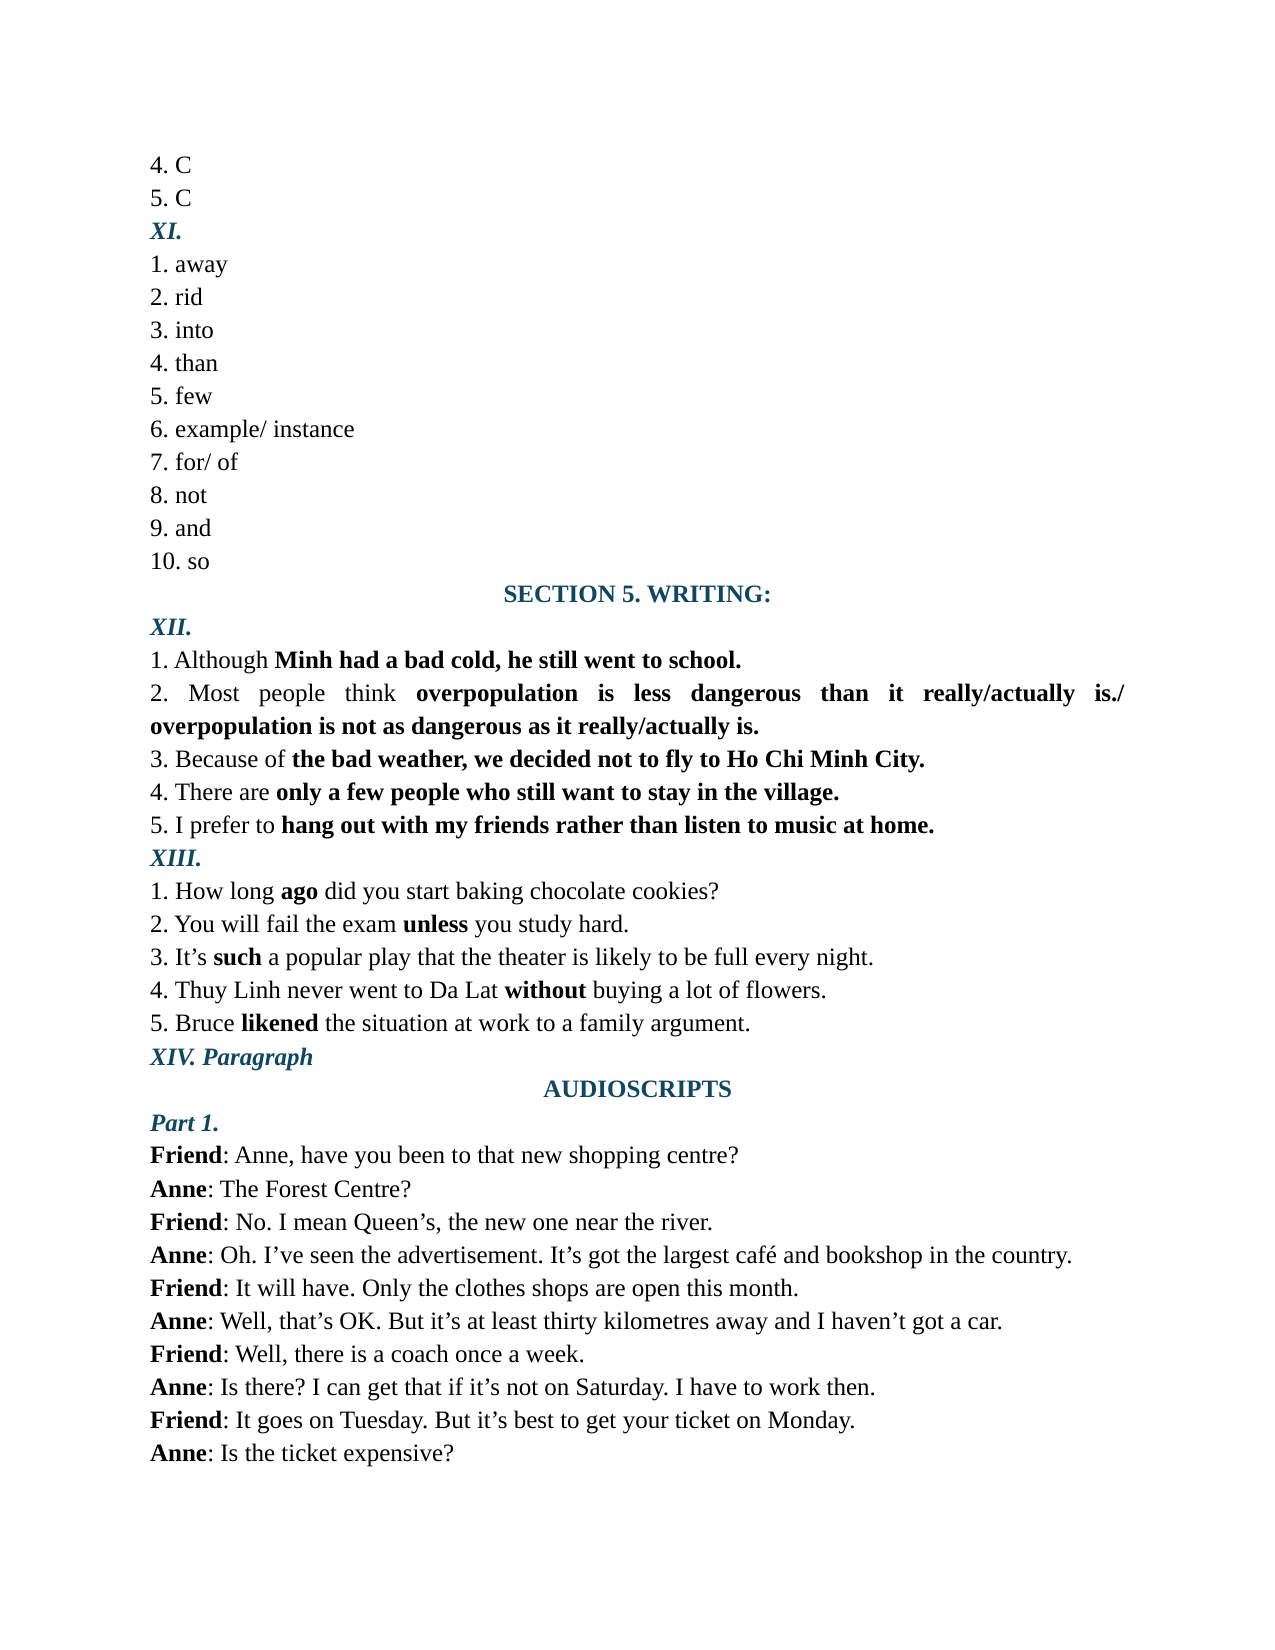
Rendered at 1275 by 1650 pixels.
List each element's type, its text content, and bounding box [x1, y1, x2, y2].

text 8. not [150, 480, 1125, 509]
subtitle XI. [150, 216, 1125, 245]
subtitle AUDIOSCRIPTS [150, 1074, 1125, 1103]
text 10. so [150, 546, 1125, 575]
text Friend: No. I mean Queen’s, the new one near the river. [150, 1207, 1125, 1235]
subtitle XIII. [150, 843, 1125, 872]
text Anne: Is there? I can get that if it’s not on Saturday. I have to work then. [150, 1372, 1125, 1401]
text 1. away [150, 249, 1125, 278]
text 1. How long ago did you start baking chocolate cookies? [150, 876, 1125, 905]
text 3. Because of the bad weather, we decided not to fly to Ho Chi Minh City. [150, 744, 1125, 773]
text 6. example/ instance [150, 414, 1125, 443]
text 4. than [150, 348, 1125, 377]
text Anne: Well, that’s OK. But it’s at least thirty kilometres away and I haven’t got a car. [150, 1306, 1125, 1334]
text 3. It’s such a popular play that the theater is likely to be full every night. [150, 942, 1125, 971]
text 2. You will fail the exam unless you study hard. [150, 909, 1125, 938]
text 5. few [150, 381, 1125, 410]
subtitle Part 1. [150, 1108, 1125, 1136]
subtitle XIV. Paragraph [150, 1042, 1125, 1070]
text 4. Thuy Linh never went to Da Lat without buying a lot of flowers. [150, 976, 1125, 1004]
text 5. Bruce likened the situation at work to a family argument. [150, 1008, 1125, 1037]
text Friend: It goes on Tuesday. But it’s best to get your ticket on Monday. [150, 1405, 1125, 1433]
text 2. rid [150, 282, 1125, 311]
text Friend: Well, there is a coach once a week. [150, 1339, 1125, 1367]
text Anne: Is the ticket expensive? [150, 1438, 1125, 1467]
subtitle XII. [150, 612, 1125, 641]
text 2. Most people think overpopulation is less dangerous than it really/actually is./ overpopulation is not as dangerous as it really/actually is. [150, 678, 1125, 740]
text Friend: It will have. Only the clothes shops are open this month. [150, 1273, 1125, 1301]
text 7. for/ of [150, 447, 1125, 476]
text 1. Although Minh had a bad cold, he still went to school. [150, 645, 1125, 674]
text Anne: Oh. I’ve seen the advertisement. It’s got the largest café and bookshop in the country. [150, 1240, 1125, 1268]
text Friend: Anne, have you been to that new shopping centre? [150, 1141, 1125, 1169]
text 4. There are only a few people who still want to stay in the village. [150, 777, 1125, 806]
text Anne: The Forest Centre? [150, 1174, 1125, 1202]
text 9. and [150, 513, 1125, 542]
text 3. into [150, 315, 1125, 344]
subtitle SECTION 5. WRITING: [150, 579, 1125, 608]
text 5. C [150, 183, 1125, 212]
text 4. C [150, 150, 1125, 179]
text 5. I prefer to hang out with my friends rather than listen to music at home. [150, 810, 1125, 839]
